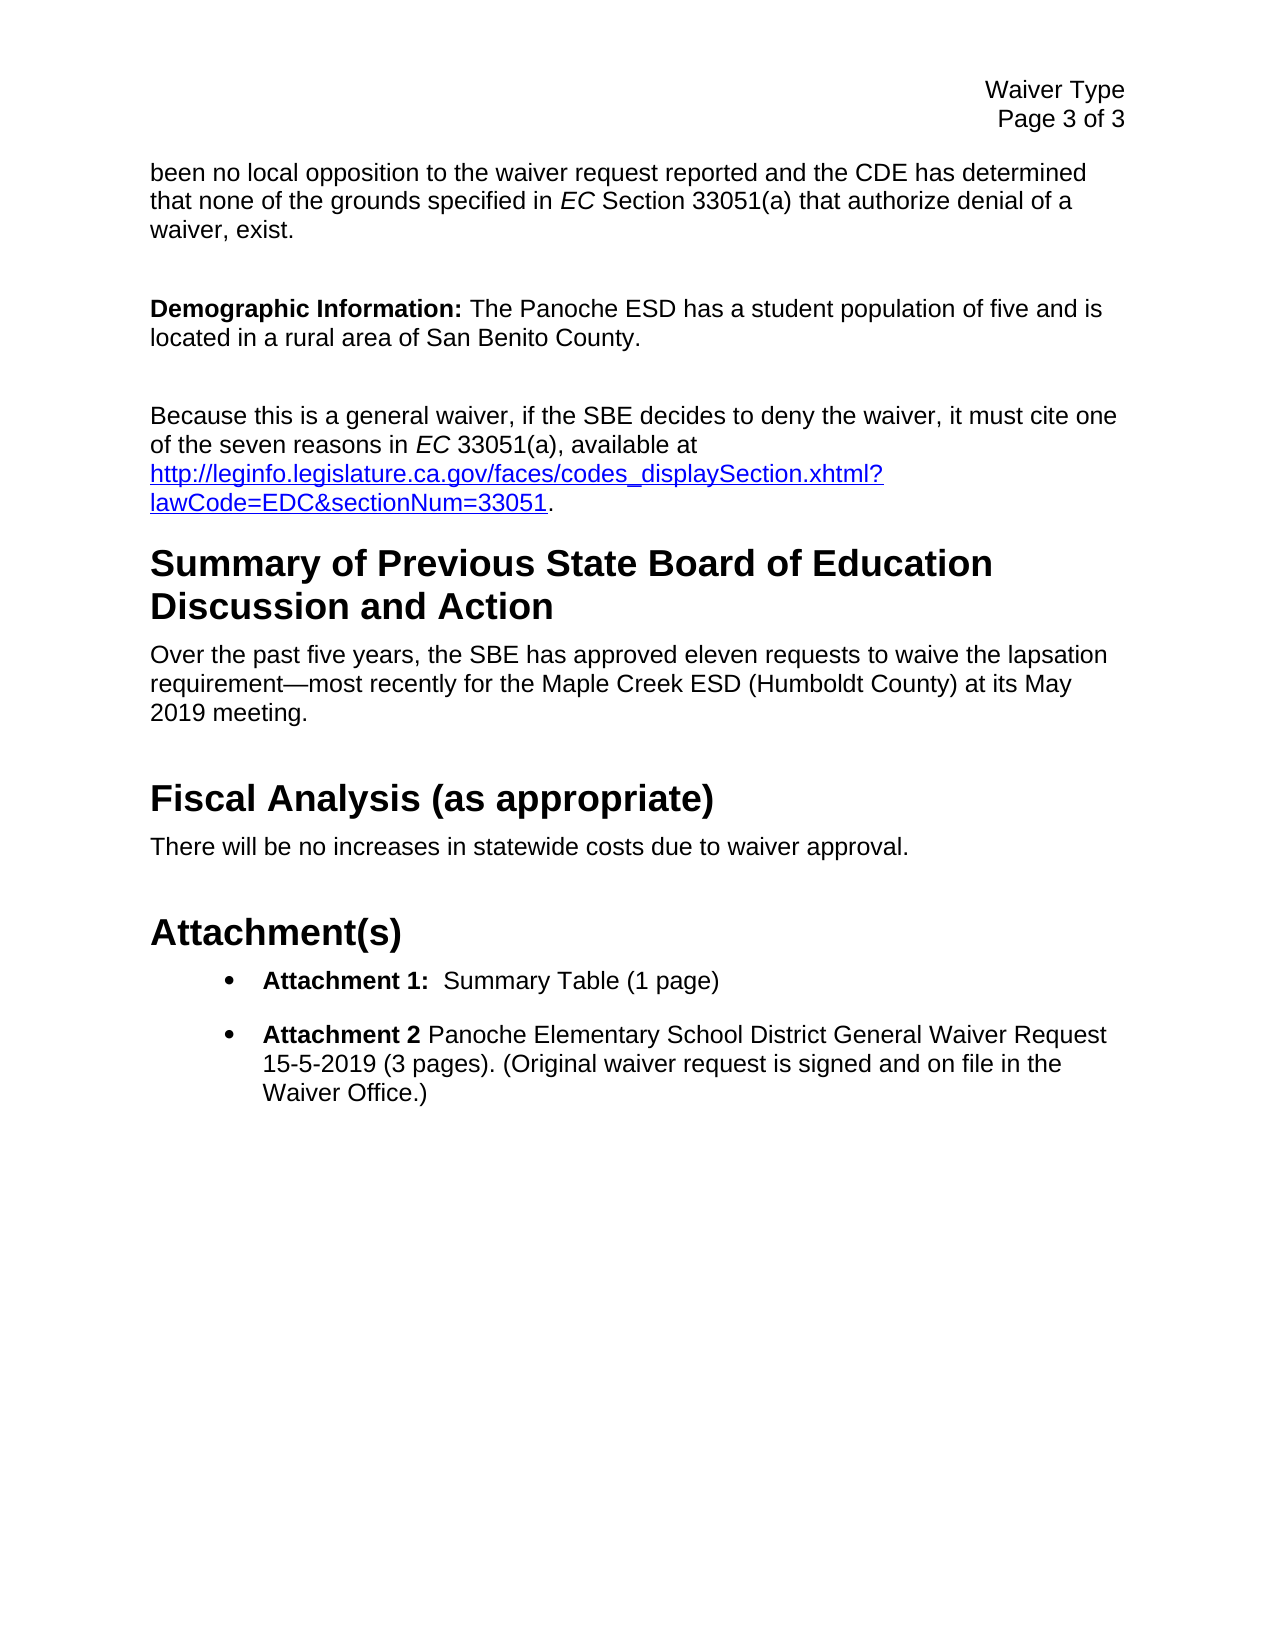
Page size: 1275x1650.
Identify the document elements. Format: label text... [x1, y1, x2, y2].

text There will be no increases in statewide costs due to waiver approval. [150, 832, 1125, 861]
text Demographic Information: The Panoche ESD has a student population of five and is located in a rural area of San Benito County. [150, 294, 1125, 351]
subtitle Summary of Previous State Board of Education Discussion and Action [150, 541, 1125, 627]
text Over the past five years, the SBE has approved eleven requests to waive the lapsation requirement—most recently for the Maple Creek ESD (Humboldt County) at its May 2019 meeting. [150, 640, 1125, 726]
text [150, 157, 1125, 244]
list Attachment 1: Summary Table (1 page) [225, 966, 1125, 995]
text Because this is a general waiver, if the SBE decides to deny the waiver, it must cite one of the seven reasons in EC 33051(a), available at http://leginfo.legislature.ca.gov/faces/codes_displaySection.xhtml?lawCode=EDC&sectionNum=33051. [150, 401, 1125, 516]
subtitle Fiscal Analysis (as appropriate) [150, 776, 1125, 819]
subtitle Attachment(s) [150, 911, 1125, 954]
list Attachment 2 Panoche Elementary School District General Waiver Request 15-5-2019 (3 pages). (Original waiver request is signed and on file in the Waiver Office.) [225, 1020, 1125, 1106]
